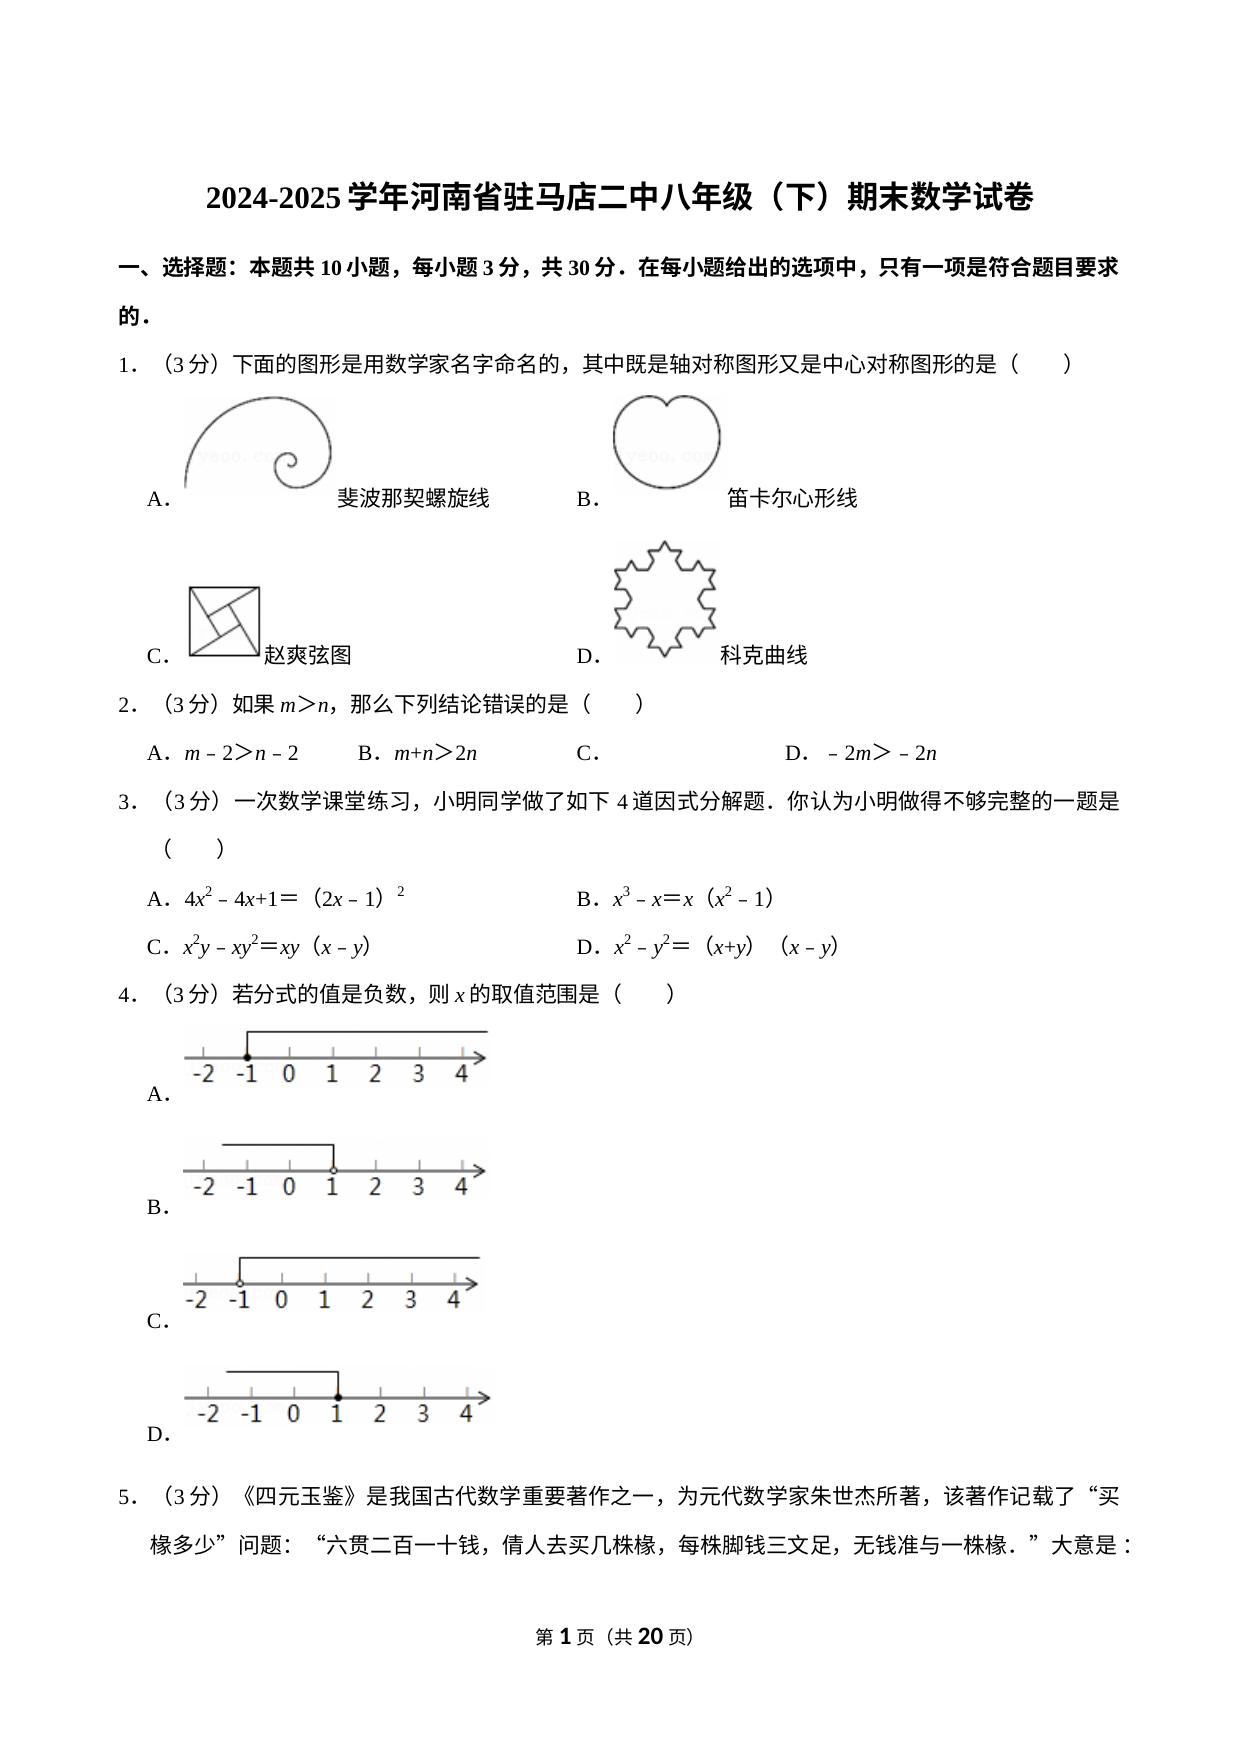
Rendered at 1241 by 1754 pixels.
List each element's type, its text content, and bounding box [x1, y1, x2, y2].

text 2024-2025学年河南省驻马店二中八年级（下）期末数学试卷 [118, 162, 1122, 227]
text A．4x2﹣4x+1＝（2x﹣1）2 B．x3﹣x＝x（x2﹣1） [118, 880, 1122, 913]
text A． [118, 1025, 1122, 1123]
text 1．（3分）下面的图形是用数学家名字命名的，其中既是轴对称图形又是中心对称图形的是（ ） [118, 347, 1122, 379]
text C．赵爽弦图 D．科克曲线 [118, 541, 1122, 671]
text A．m﹣2＞n﹣2 B．m+n＞2n C． D．﹣2m＞﹣2n [118, 735, 1122, 767]
text D． [118, 1365, 1122, 1463]
text 4．（3分）若分式的值是负数，则x的取值范围是（ ） [118, 977, 1122, 1009]
text 一、选择题：本题共10小题，每小题3分，共30分．在每小题给出的选项中，只有一项是符合题目要求的． [118, 249, 1122, 331]
text 2．（3分）如果m＞n，那么下列结论错误的是（ ） [118, 687, 1122, 719]
text C． [118, 1252, 1122, 1349]
text C．x2y﹣xy2＝xy（x﹣y） D．x2﹣y2＝（x+y）（x﹣y） [118, 929, 1122, 961]
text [118, 1479, 1122, 1560]
text 3．（3分）一次数学课堂练习，小明同学做了如下4道因式分解题．你认为小明做得不够完整的一题是（ ） [118, 783, 1122, 864]
text B． [118, 1139, 1122, 1236]
text A．斐波那契螺旋线 B．笛卡尔心形线 [118, 395, 1122, 525]
